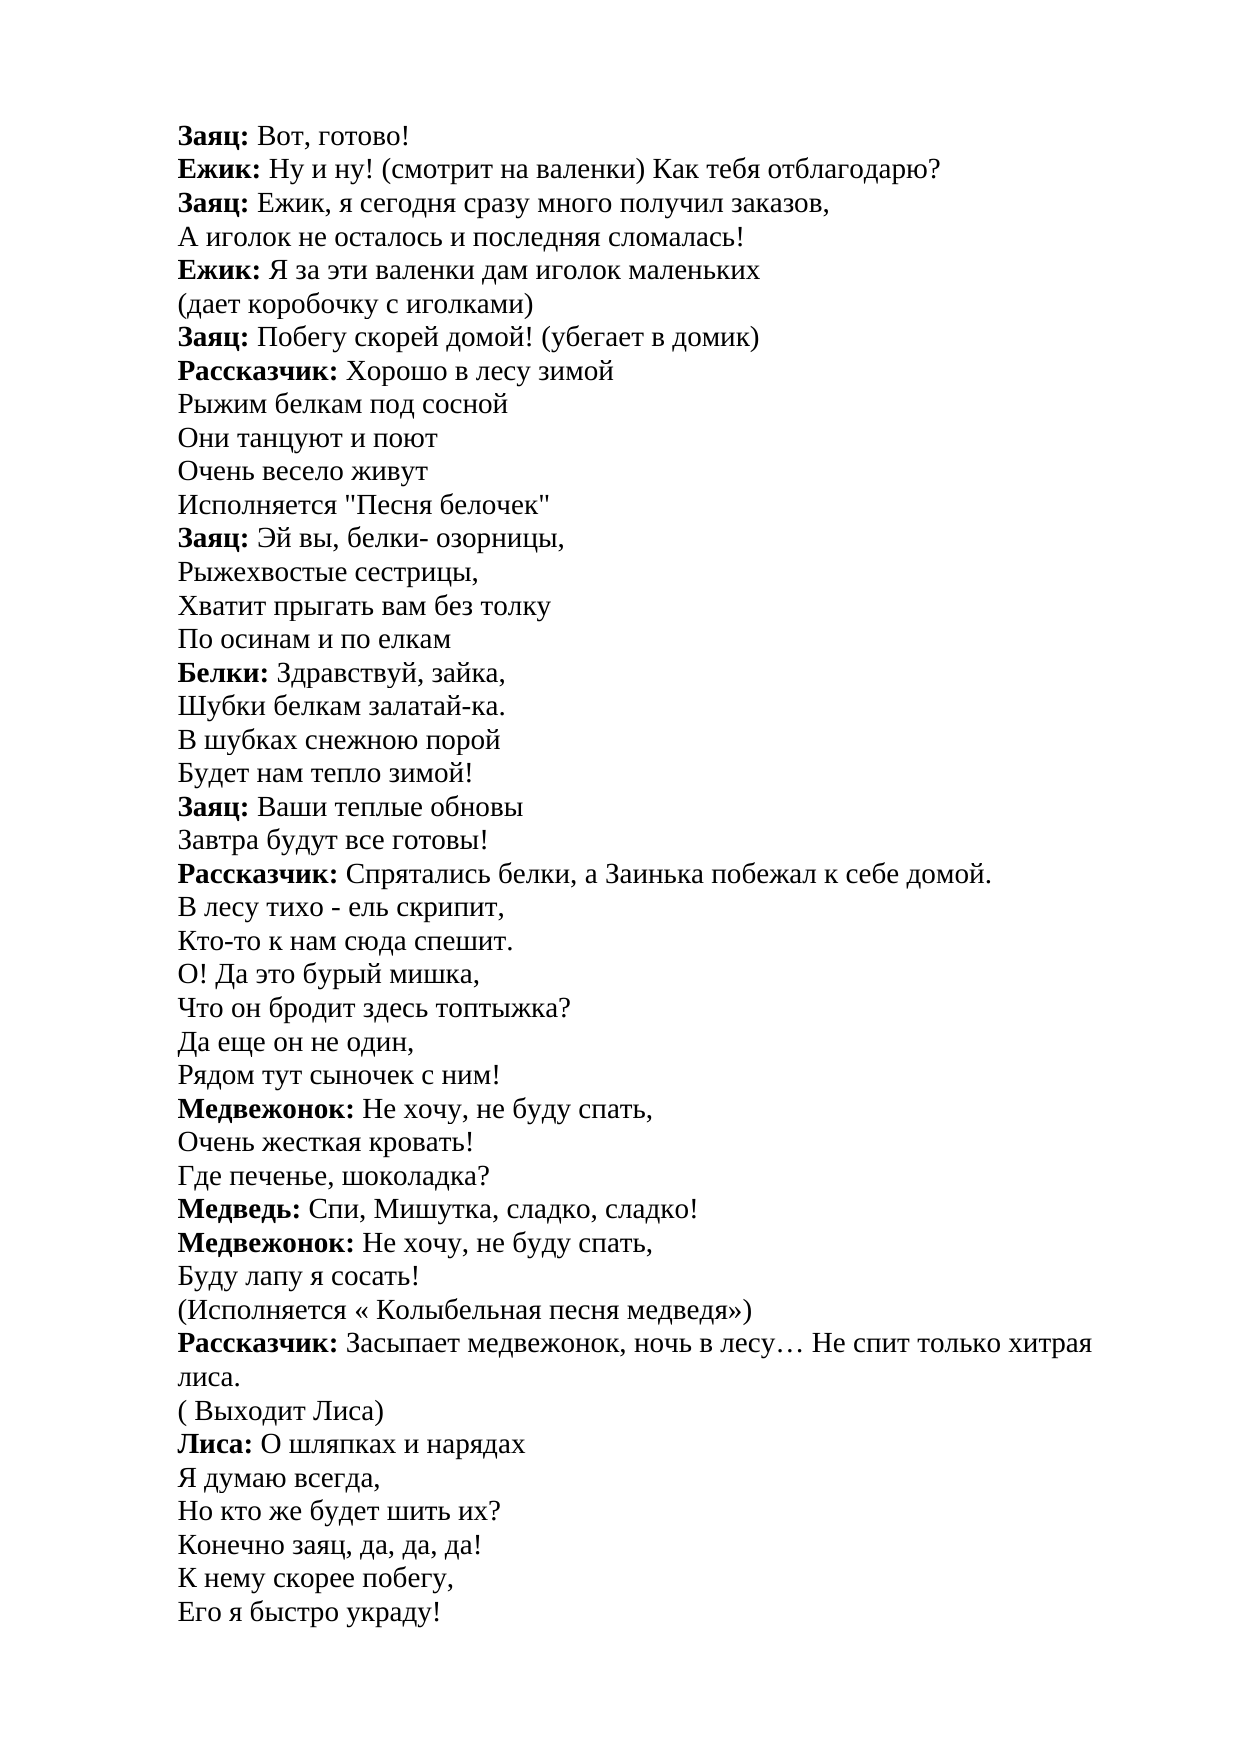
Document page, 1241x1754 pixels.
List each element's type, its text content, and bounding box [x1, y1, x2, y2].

text Рассказчик: Спрятались белки, а Заинька побежал к себе домой. В лесу тихо - ель скрипит, Кто-то к нам сюда спешит. О! Да это бурый мишка, Что он бродит здесь топтыжка? Да еще он не один, Рядом тут сыночек с ним! Медвежонок: Не хочу, не буду спать, Очень жесткая кровать! Где печенье, шоколадка? Медведь: Спи, Мишутка, сладко, сладко! Медвежонок: Не хочу, не буду спать, Буду лапу я сосать! (Исполняется « Колыбельная песня медведя») Рассказчик: Засыпает медвежонок, ночь в лесу… Не спит только хитрая лиса. ( Выходит Лиса) Лиса: О шляпках и нарядах Я думаю всегда, Но кто же будет шить их? Конечно заяц, да, да, да! К нему скорее побегу, Его я быстро украду! [177, 856, 1152, 1627]
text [177, 118, 1152, 856]
